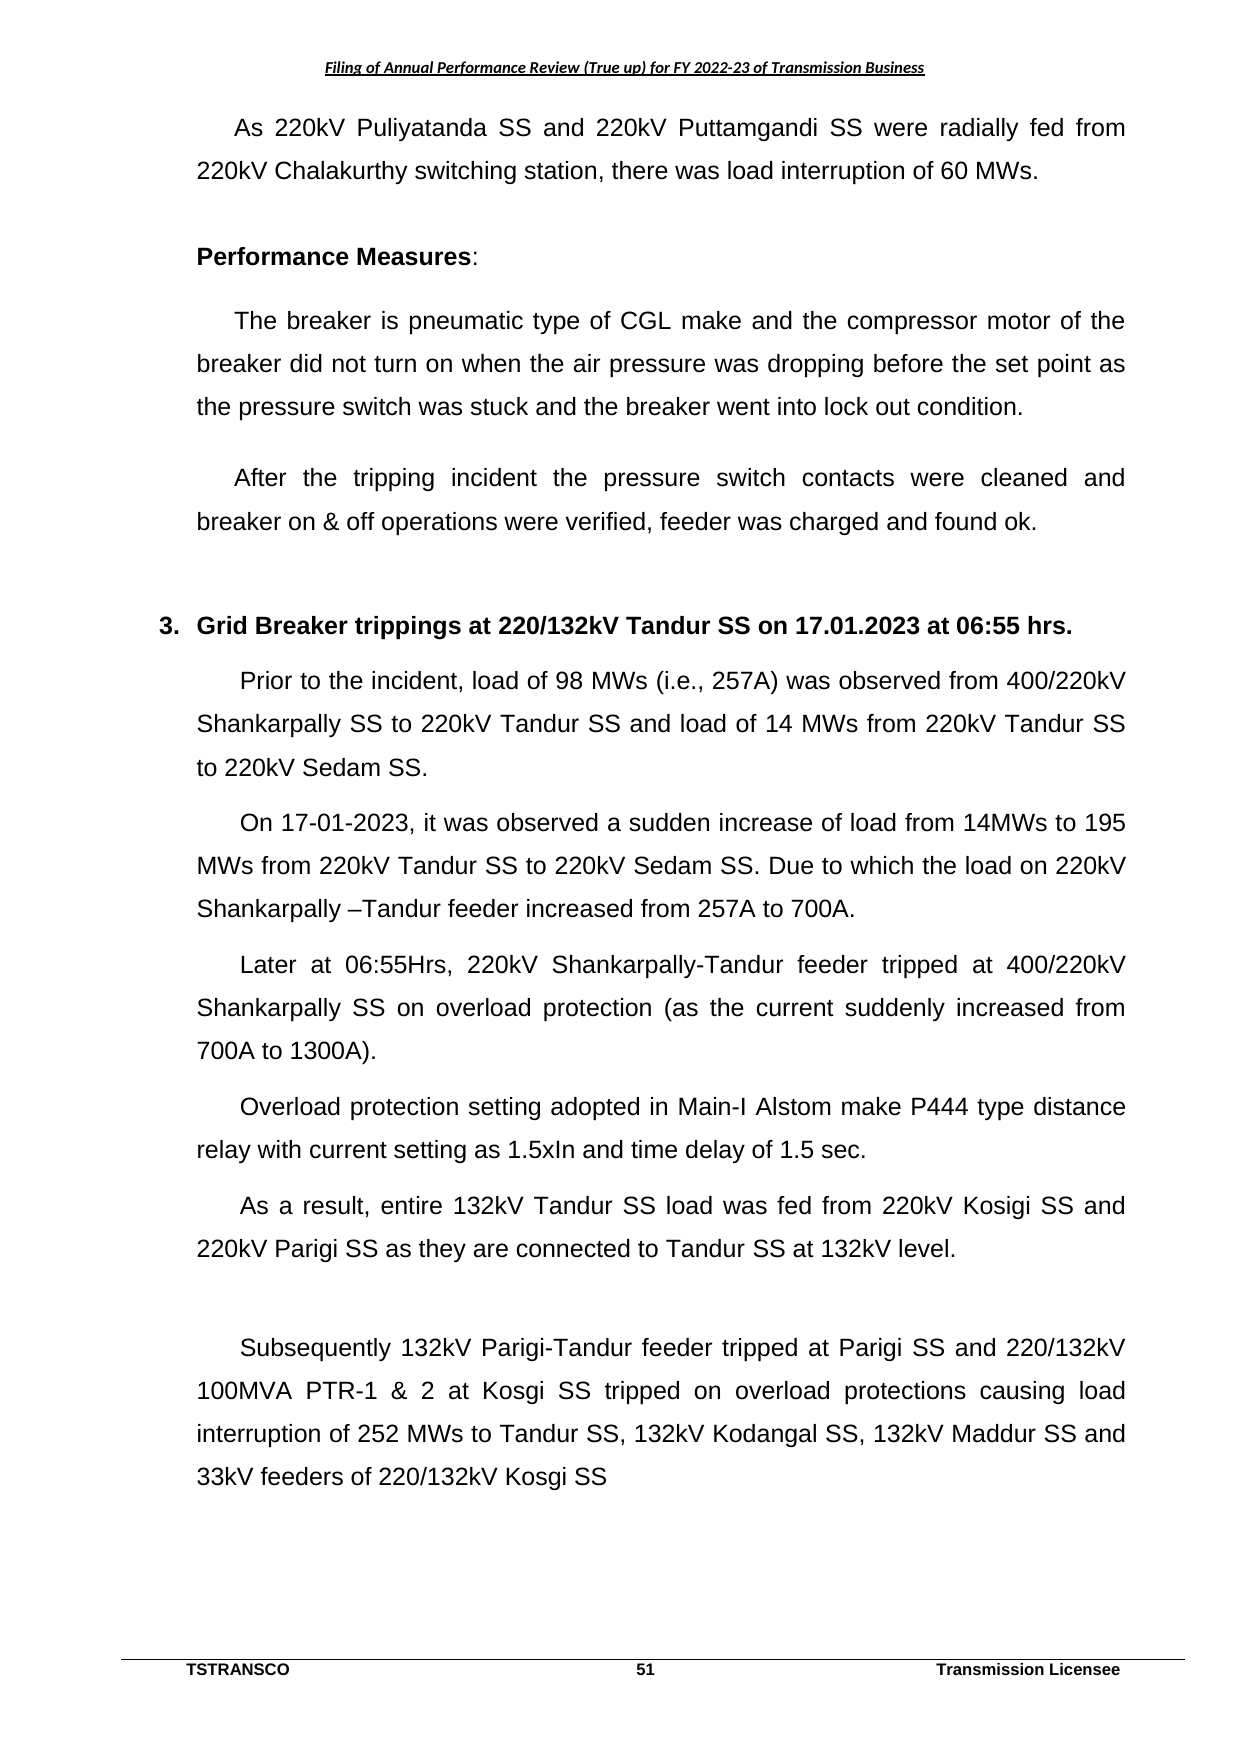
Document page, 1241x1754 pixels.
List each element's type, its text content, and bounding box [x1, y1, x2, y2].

text The breaker is pneumatic type of CGL make and the compressor motor of the breaker did not turn on when the air pressure was dropping before the set point as the pressure switch was stuck and the breaker went into lock out condition. [196, 306, 1128, 421]
list Grid Breaker trippings at 220/132kV Tandur SS on 17.01.2023 at 06:55 hrs. [159, 611, 1128, 639]
text Overload protection setting adopted in Main-I Alstom make P444 type distance relay with current setting as 1.5xIn and time delay of 1.5 sec. [196, 1092, 1128, 1164]
text Later at 06:55Hrs, 220kV Shankarpally-Tandur feeder tripped at 400/220kV Shankarpally SS on overload protection (as the current suddenly increased from 700A to 1300A). [196, 950, 1128, 1065]
text As 220kV Puliyatanda SS and 220kV Puttamgandi SS were radially fed from 220kV Chalakurthy switching station, there was load interruption of 60 MWs. [196, 112, 1128, 184]
text On 17-01-2023, it was observed a sudden increase of load from 14MWs to 195 MWs from 220kV Tandur SS to 220kV Sedam SS. Due to which the load on 220kV Shankarpally –Tandur feeder increased from 257A to 700A. [196, 808, 1128, 923]
text Subsequently 132kV Parigi-Tandur feeder tripped at Parigi SS and 220/132kV 100MVA PTR-1 & 2 at Kosgi SS tripped on overload protections causing load interruption of 252 MWs to Tandur SS, 132kV Kodangal SS, 132kV Maddur SS and 33kV feeders of 220/132kV Kosgi SS [196, 1333, 1128, 1491]
text Prior to the incident, load of 98 MWs (i.e., 257A) was observed from 400/220kV Shankarpally SS to 220kV Tandur SS and load of 14 MWs from 220kV Tandur SS to 220kV Sedam SS. [196, 666, 1128, 781]
text After the tripping incident the pressure switch contacts were cleaned and breaker on & off operations were verified, feeder was charged and found ok. [196, 463, 1128, 535]
text As a result, entire 132kV Tandur SS load was fed from 220kV Kosigi SS and 220kV Parigi SS as they are connected to Tandur SS at 132kV level. [196, 1191, 1128, 1263]
text Performance Measures: [121, 242, 1128, 271]
